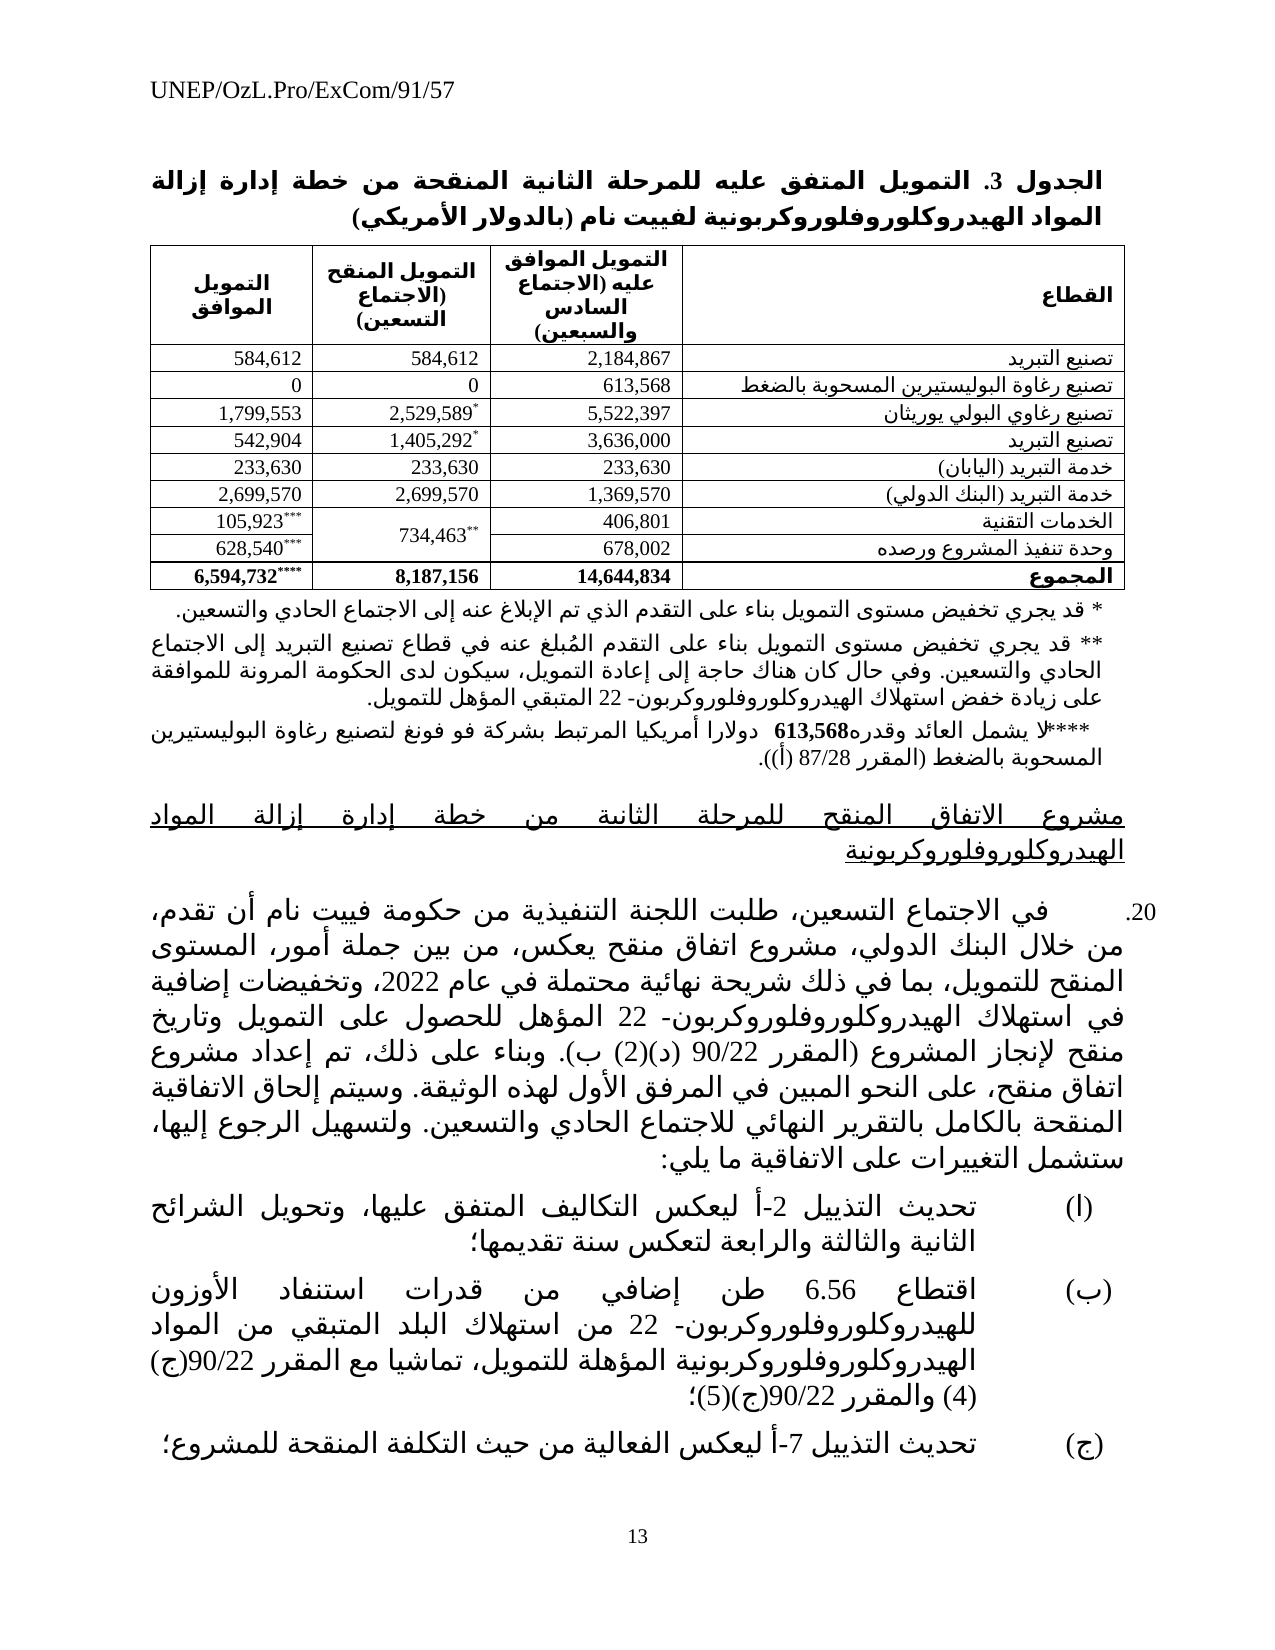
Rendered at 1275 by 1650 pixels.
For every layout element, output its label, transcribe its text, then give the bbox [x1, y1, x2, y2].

table_cell تصنيع رغاوة البوليستيرين المسحوبة بالضغط [683, 372, 1124, 398]
table_header التمويل الموافق [151, 246, 312, 344]
table_cell 0 [313, 372, 490, 398]
table_cell 1,369,570 [491, 481, 682, 507]
table_cell 233,630 [151, 454, 312, 480]
subtitle تحديث التذييل 2-أ ليعكس التكاليف المتفق عليها، وتحويل الشرائح الثانية والثالثة والرابعة لتعكس سنة تقديمها؛ [150, 1188, 1066, 1258]
table_cell ***628,540 [151, 535, 312, 561]
table_cell *2,529,589 [313, 399, 490, 426]
subtitle **** لا يشمل العائد وقدره613,568 دولارا أمريكيا المرتبط بشركة فو فونغ لتصنيع رغاوة البوليستيرين المسحوبة بالضغط (المقرر 87/28 (أ)). [150, 717, 1103, 771]
subtitle اقتطاع 6.56 طن إضافي من قدرات استنفاد الأوزون للهيدروكلوروفلوروكربون- 22 من استهلاك البلد المتبقي من المواد الهيدروكلوروفلوروكربونية المؤهلة للتمويل، تماشيا مع المقرر 90/22(ج)(4) والمقرر 90/22(ج)(5)؛ [150, 1271, 1066, 1413]
subtitle ** قد يجري تخفيض مستوى التمويل بناء على التقدم المُبلغ عنه في قطاع تصنيع التبريد إلى الاجتماع الحادي والتسعين. وفي حال كان هناك حاجة إلى إعادة التمويل، سيكون لدى الحكومة المرونة للموافقة على زيادة خفض استهلاك الهيدروكلوروفلوروكربون- 22 المتبقي المؤهل للتمويل. [150, 629, 1103, 711]
table_cell 8,187,156 [313, 563, 490, 589]
table_cell *1,405,292 [313, 427, 490, 453]
table_cell 1,799,553 [151, 399, 312, 426]
table_cell الخدمات التقنية [683, 508, 1124, 534]
table_cell 2,184,867 [491, 345, 682, 371]
table_cell 233,630 [313, 454, 490, 480]
table_cell 14,644,834 [491, 563, 682, 589]
table_cell 2,699,570 [151, 481, 312, 507]
subtitle في الاجتماع التسعين، طلبت اللجنة التنفيذية من حكومة فييت نام أن تقدم، من خلال البنك الدولي، مشروع اتفاق منقح يعكس، من بين جملة أمور، المستوى المنقح للتمويل، بما في ذلك شريحة نهائية محتملة في عام 2022، وتخفيضات إضافية في استهلاك الهيدروكلوروفلوروكربون- 22 المؤهل للحصول على التمويل وتاريخ منقح لإنجاز المشروع (المقرر 90/22 (د)(2) ب). وبناء على ذلك، تم إعداد مشروع اتفاق منقح، على النحو المبين في المرفق الأول لهذه الوثيقة. وسيتم إلحاق الاتفاقية المنقحة بالكامل بالتقرير النهائي للاجتماع الحادي والتسعين. ولتسهيل الرجوع إليها، ستشمل التغييرات على الاتفاقية ما يلي: [150, 892, 1125, 1175]
table_cell خدمة التبريد (اليابان) [683, 454, 1124, 480]
table_cell 584,612 [151, 345, 312, 371]
table_cell 3,636,000 [491, 427, 682, 453]
table_header القطاع [683, 246, 1124, 344]
table_cell **734,463 [313, 508, 490, 561]
subtitle مشروع الاتفاق المنقح للمرحلة الثانية من خطة إدارة إزالة المواد الهيدروكلوروفلوروكربونية [150, 828, 1125, 867]
table_cell 233,630 [491, 454, 682, 480]
table_cell 678,002 [491, 535, 682, 561]
subtitle تحديث التذييل 7-أ ليعكس الفعالية من حيث التكلفة المنقحة للمشروع؛ [150, 1425, 1066, 1461]
table_cell 5,522,397 [491, 399, 682, 426]
table_cell وحدة تنفيذ المشروع ورصده [683, 535, 1124, 561]
table_cell 406,801 [491, 508, 682, 534]
table_cell تصنيع رغاوي البولي يوريثان [683, 399, 1124, 426]
table_cell تصنيع التبريد [683, 345, 1124, 371]
subtitle * قد يجري تخفيض مستوى التمويل بناء على التقدم الذي تم الإبلاغ عنه إلى الاجتماع الحادي والتسعين. [150, 596, 1103, 623]
table_cell 584,612 [313, 345, 490, 371]
table_header التمويل المنقح (الاجتماع التسعين) [313, 246, 490, 344]
table_cell خدمة التبريد (البنك الدولي) [683, 481, 1124, 507]
table_cell 0 [151, 372, 312, 398]
table_cell ***105,923 [151, 508, 312, 534]
table_cell 2,699,570 [313, 481, 490, 507]
subtitle مشروع الاتفاق المنقح للمرحلة الثانية من خطة إدارة إزالة المواد الهيدروكلوروفلوروكربونية [150, 796, 1125, 826]
table_cell المجموع [683, 563, 1124, 589]
table_cell تصنيع التبريد [683, 427, 1124, 453]
table_cell 613,568 [491, 372, 682, 398]
table_cell 542,904 [151, 427, 312, 453]
table_header التمويل الموافق عليه (الاجتماع السادس والسبعين) [491, 246, 682, 344]
table_cell ****6,594,732 [151, 563, 312, 589]
subtitle الجدول 3. التمويل المتفق عليه للمرحلة الثانية المنقحة من خطة إدارة إزالة المواد الهيدروكلوروفلوروكربونية لفييت نام (بالدولار الأمريكي) [150, 161, 1103, 232]
